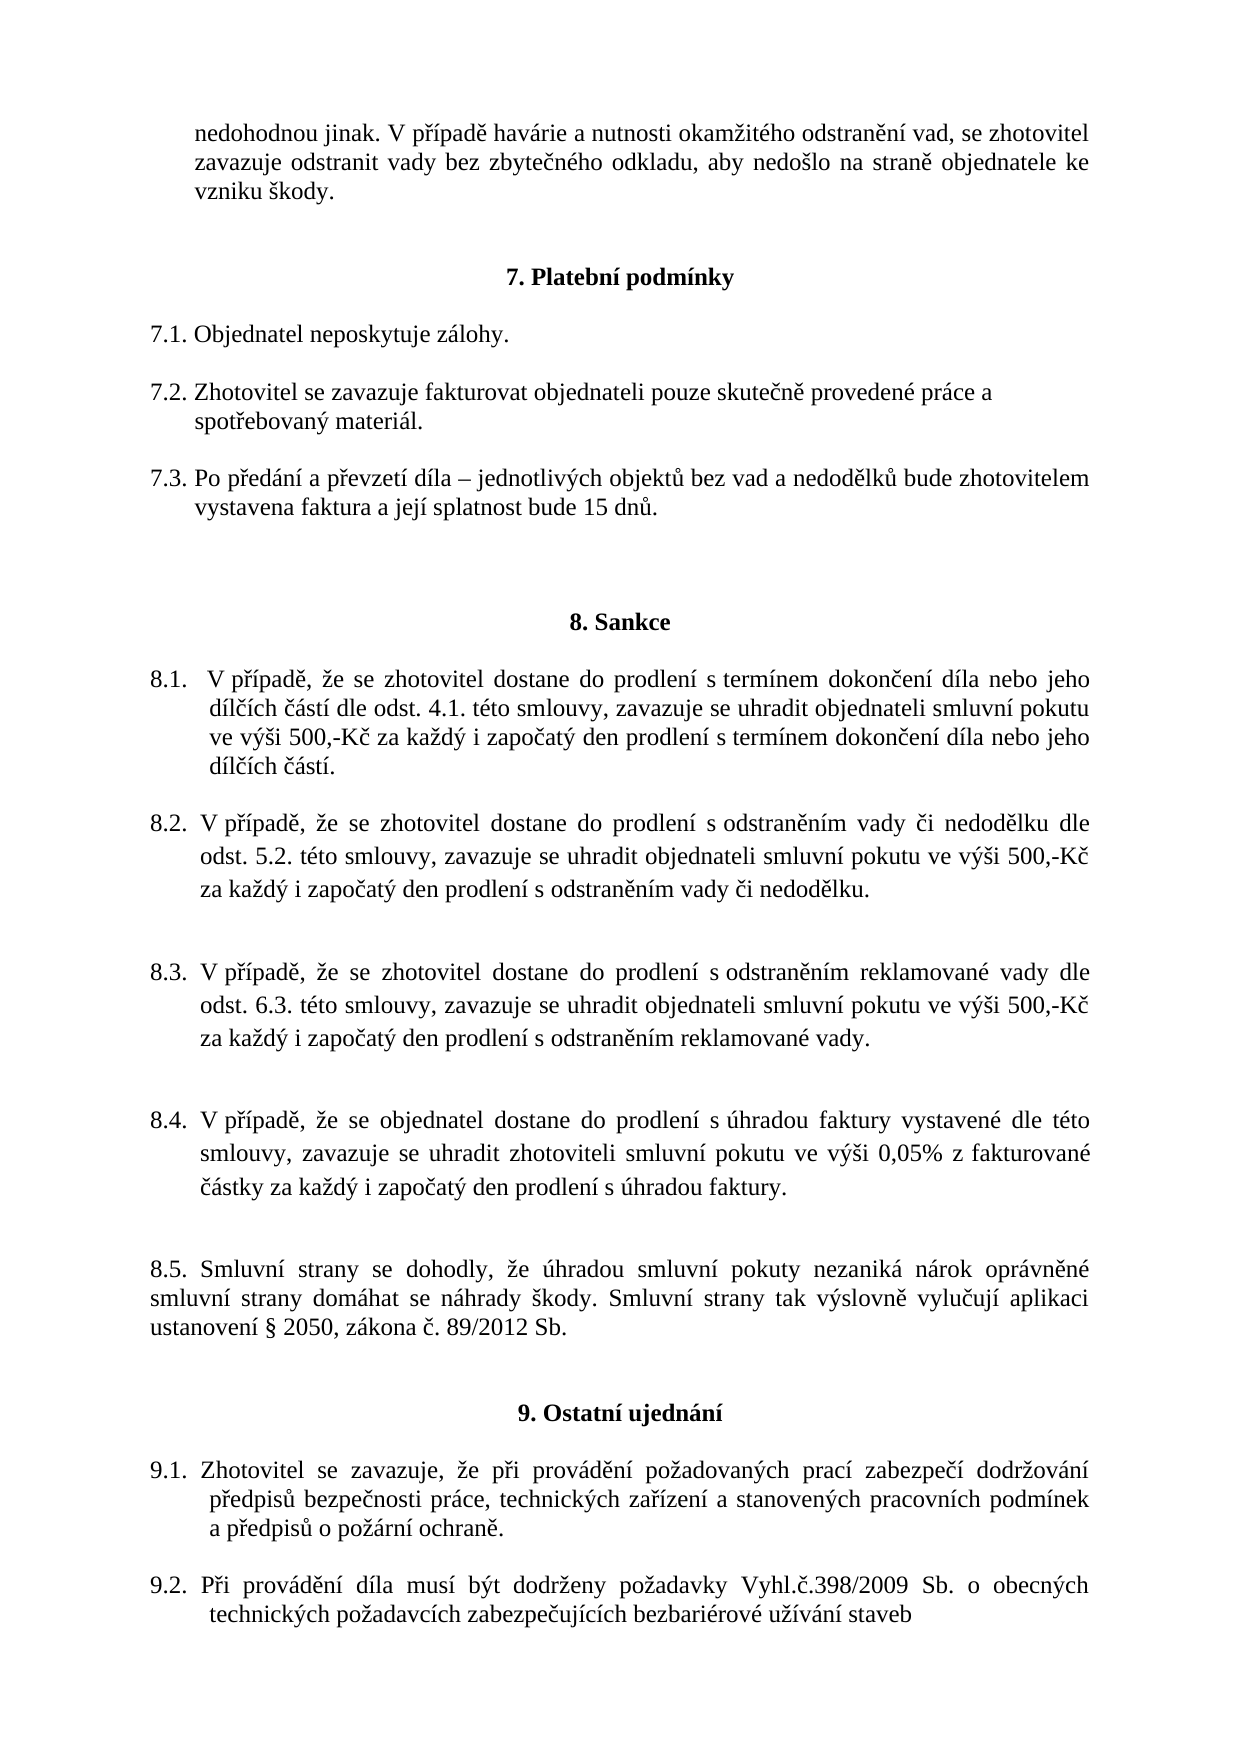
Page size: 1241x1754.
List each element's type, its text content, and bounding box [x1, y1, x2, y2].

list V případě, že se objednatel dostane do prodlení s úhradou faktury vystavené dle této smlouvy, zavazuje se uhradit zhotoviteli smluvní pokutu ve výši 0,05% z fakturované částky za každý i započatý den prodlení s úhradou faktury. [150, 1106, 1090, 1200]
text 9.1. Zhotovitel se zavazuje, že při provádění požadovaných prací zabezpečí dodržování předpisů bezpečnosti práce, technických zařízení a stanovených pracovních podmínek a předpisů o požární ochraně. [150, 1455, 1090, 1542]
list Smluvní strany se dohodly, že úhradou smluvní pokuty nezaniká nárok oprávněné smluvní strany domáhat se náhrady škody. Smluvní strany tak výslovně vylučují aplikaci ustanovení § 2050, zákona č. 89/2012 Sb. [150, 1254, 1090, 1340]
text 7.3. Po předání a převzetí díla – jednotlivých objektů bez vad a nedodělků bude zhotovitelem vystavena faktura a její splatnost bude 15 dnů. [150, 463, 1090, 521]
list V případě, že se zhotovitel dostane do prodlení s odstraněním vady či nedodělku dle odst. 5.2. této smlouvy, zavazuje se uhradit objednateli smluvní pokutu ve výši 500,-Kč za každý i započatý den prodlení s odstraněním vady či nedodělku. [150, 808, 1090, 903]
text 8.1. V případě, že se zhotovitel dostane do prodlení s termínem dokončení díla nebo jeho dílčích částí dle odst. 4.1. této smlouvy, zavazuje se uhradit objednateli smluvní pokutu ve výši 500,-Kč za každý i započatý den prodlení s termínem dokončení díla nebo jeho dílčích částí. [150, 664, 1090, 779]
text 9. Ostatní ujednání [150, 1398, 1090, 1427]
text 8. Sankce [150, 607, 1090, 636]
text 7.1. Objednatel neposkytuje zálohy. [150, 319, 1090, 348]
list V případě, že se zhotovitel dostane do prodlení s odstraněním reklamované vady dle odst. 6.3. této smlouvy, zavazuje se uhradit objednateli smluvní pokutu ve výši 500,-Kč za každý i započatý den prodlení s odstraněním reklamované vady. [150, 957, 1090, 1052]
text 9.2. Při provádění díla musí být dodrženy požadavky Vyhl.č.398/2009 Sb. o obecných technických požadavcích zabezpečujících bezbariérové užívání staveb [150, 1570, 1090, 1628]
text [150, 118, 1090, 204]
text 7. Platební podmínky [150, 262, 1090, 291]
text 7.2. Zhotovitel se zavazuje fakturovat objednateli pouze skutečně provedené práce a spotřebovaný materiál. [150, 377, 1090, 434]
